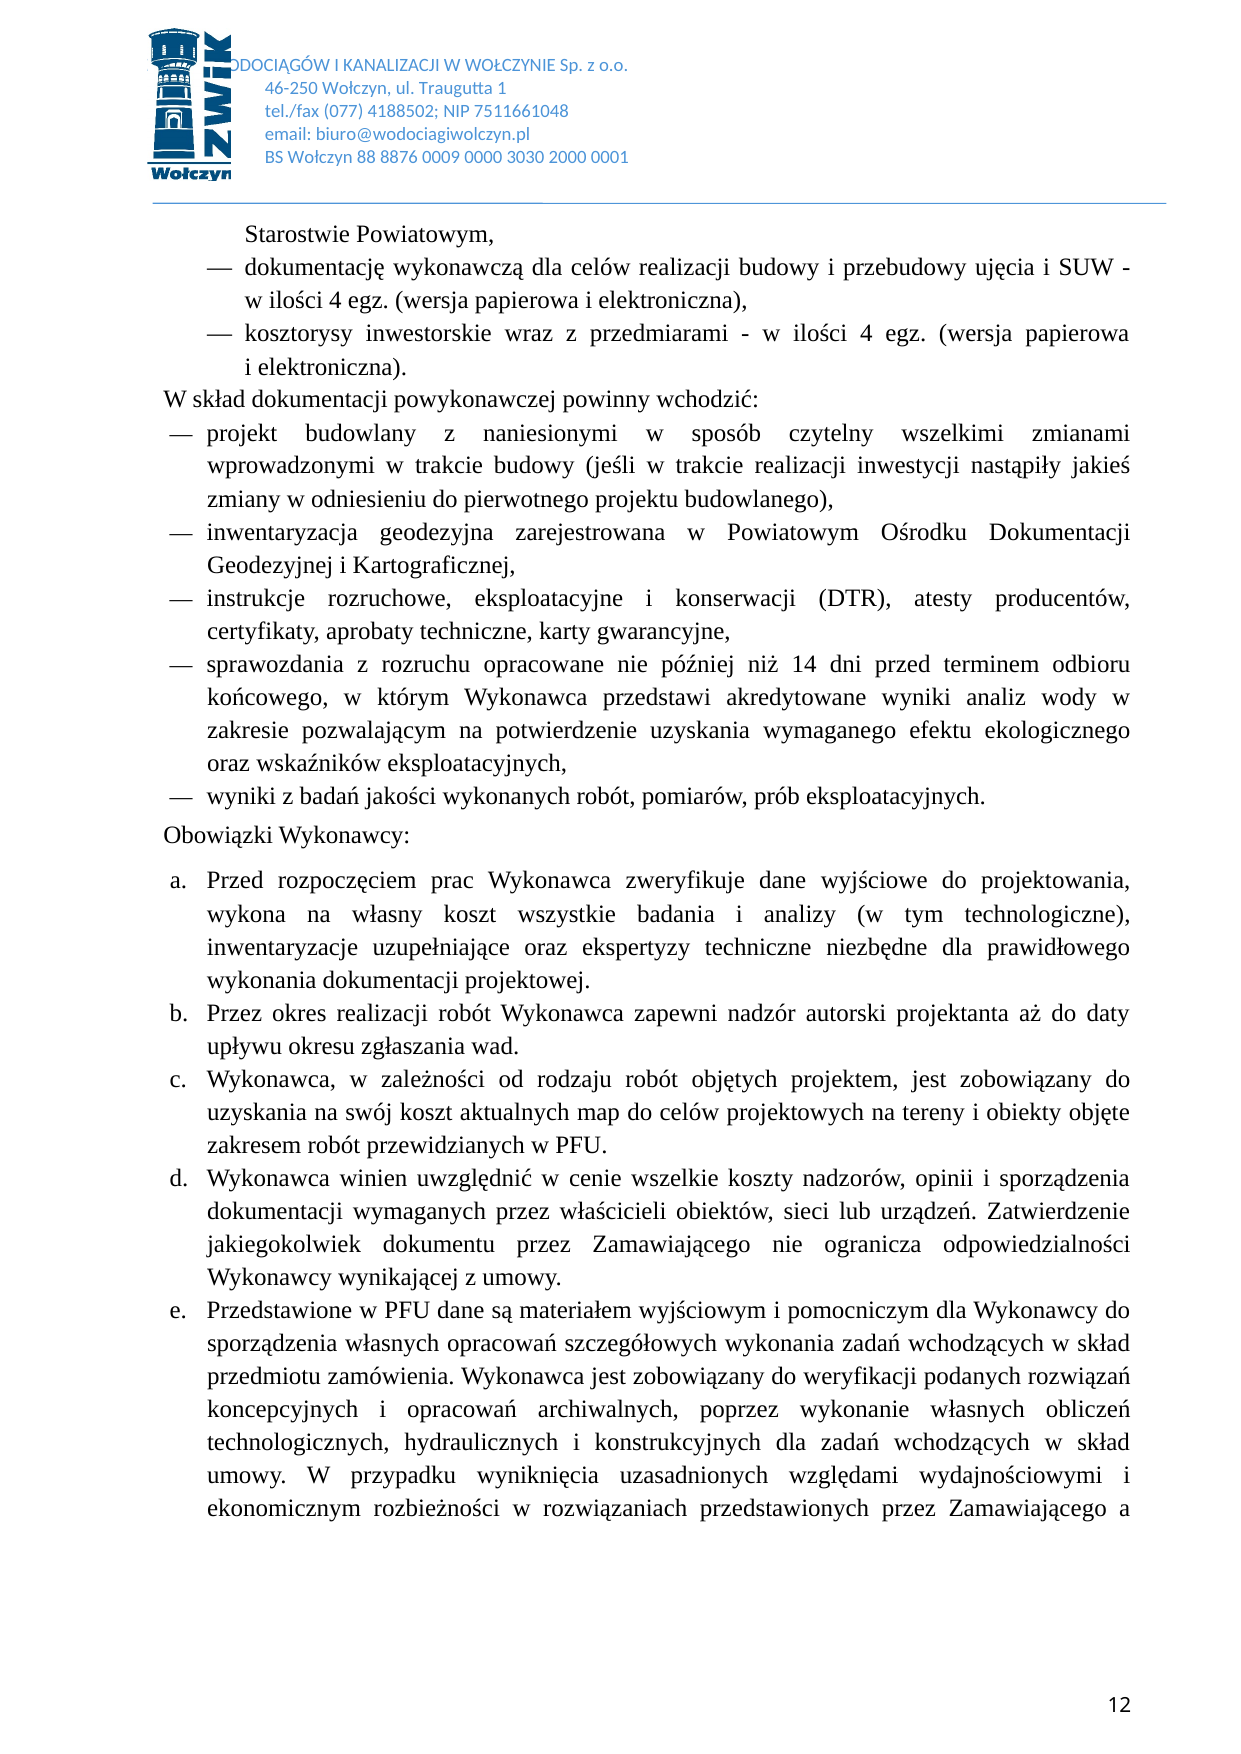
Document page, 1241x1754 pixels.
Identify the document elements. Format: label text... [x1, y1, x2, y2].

list Wykonawca, w zależności od rodzaju robót objętych projektem, jest zobowiązany do uzyskania na swój koszt aktualnych map do celów projektowych na tereny i obiekty objęte zakresem robót przewidzianych w PFU. [169, 1064, 1131, 1158]
list Wykonawca winien uwzględnić w cenie wszelkie koszty nadzorów, opinii i sporządzenia dokumentacji wymaganych przez właścicieli obiektów, sieci lub urządzeń. Zatwierdzenie jakiegokolwiek dokumentu przez Zamawiającego nie ogranicza odpowiedzialności Wykonawcy wynikającej z umowy. [169, 1163, 1131, 1291]
list sprawozdania z rozruchu opracowane nie później niż 14 dni przed terminem odbioru końcowego, w którym Wykonawca przedstawi akredytowane wyniki analiz wody w zakresie pozwalającym na potwierdzenie uzyskania wymaganego efektu ekologicznego oraz wskaźników eksploatacyjnych, [169, 649, 1131, 777]
list projekt budowlany z naniesionymi w sposób czytelny wszelkimi zmianami wprowadzonymi w trakcie budowy (jeśli w trakcie realizacji inwestycji nastąpiły jakieś zmiany w odniesieniu do pierwotnego projektu budowlanego), [169, 418, 1131, 512]
list instrukcje rozruchowe, eksploatacyjne i konserwacji (DTR), atesty producentów, certyfikaty, aprobaty techniczne, karty gwarancyjne, [169, 583, 1131, 644]
text W skład dokumentacji powykonawczej powinny wchodzić: [146, 384, 1131, 413]
list inwentaryzacja geodezyjna zarejestrowana w Powiatowym Ośrodku Dokumentacji Geodezyjnej i Kartograficznej, [169, 517, 1131, 578]
list kosztorysy inwestorskie wraz z przedmiarami - w ilości 4 egz. (wersja papierowa i elektroniczna). [207, 318, 1131, 380]
text Obowiązki Wykonawcy: [146, 820, 1131, 849]
picture [146, 28, 231, 179]
list dokumentację wykonawczą dla celów realizacji budowy i przebudowy ujęcia i SUW - w ilości 4 egz. (wersja papierowa i elektroniczna), [207, 252, 1131, 314]
list Przez okres realizacji robót Wykonawca zapewni nadzór autorski projektanta aż do daty upływu okresu zgłaszania wad. [169, 998, 1131, 1059]
list wyniki z badań jakości wykonanych robót, pomiarów, prób eksploatacyjnych. [146, 781, 1131, 809]
list Przed rozpoczęciem prac Wykonawca zweryfikuje dane wyjściowe do projektowania, wykona na własny koszt wszystkie badania i analizy (w tym technologiczne), inwentaryzacje uzupełniające oraz ekspertyzy techniczne niezbędne dla prawidłowego wykonania dokumentacji projektowej. [169, 866, 1131, 993]
